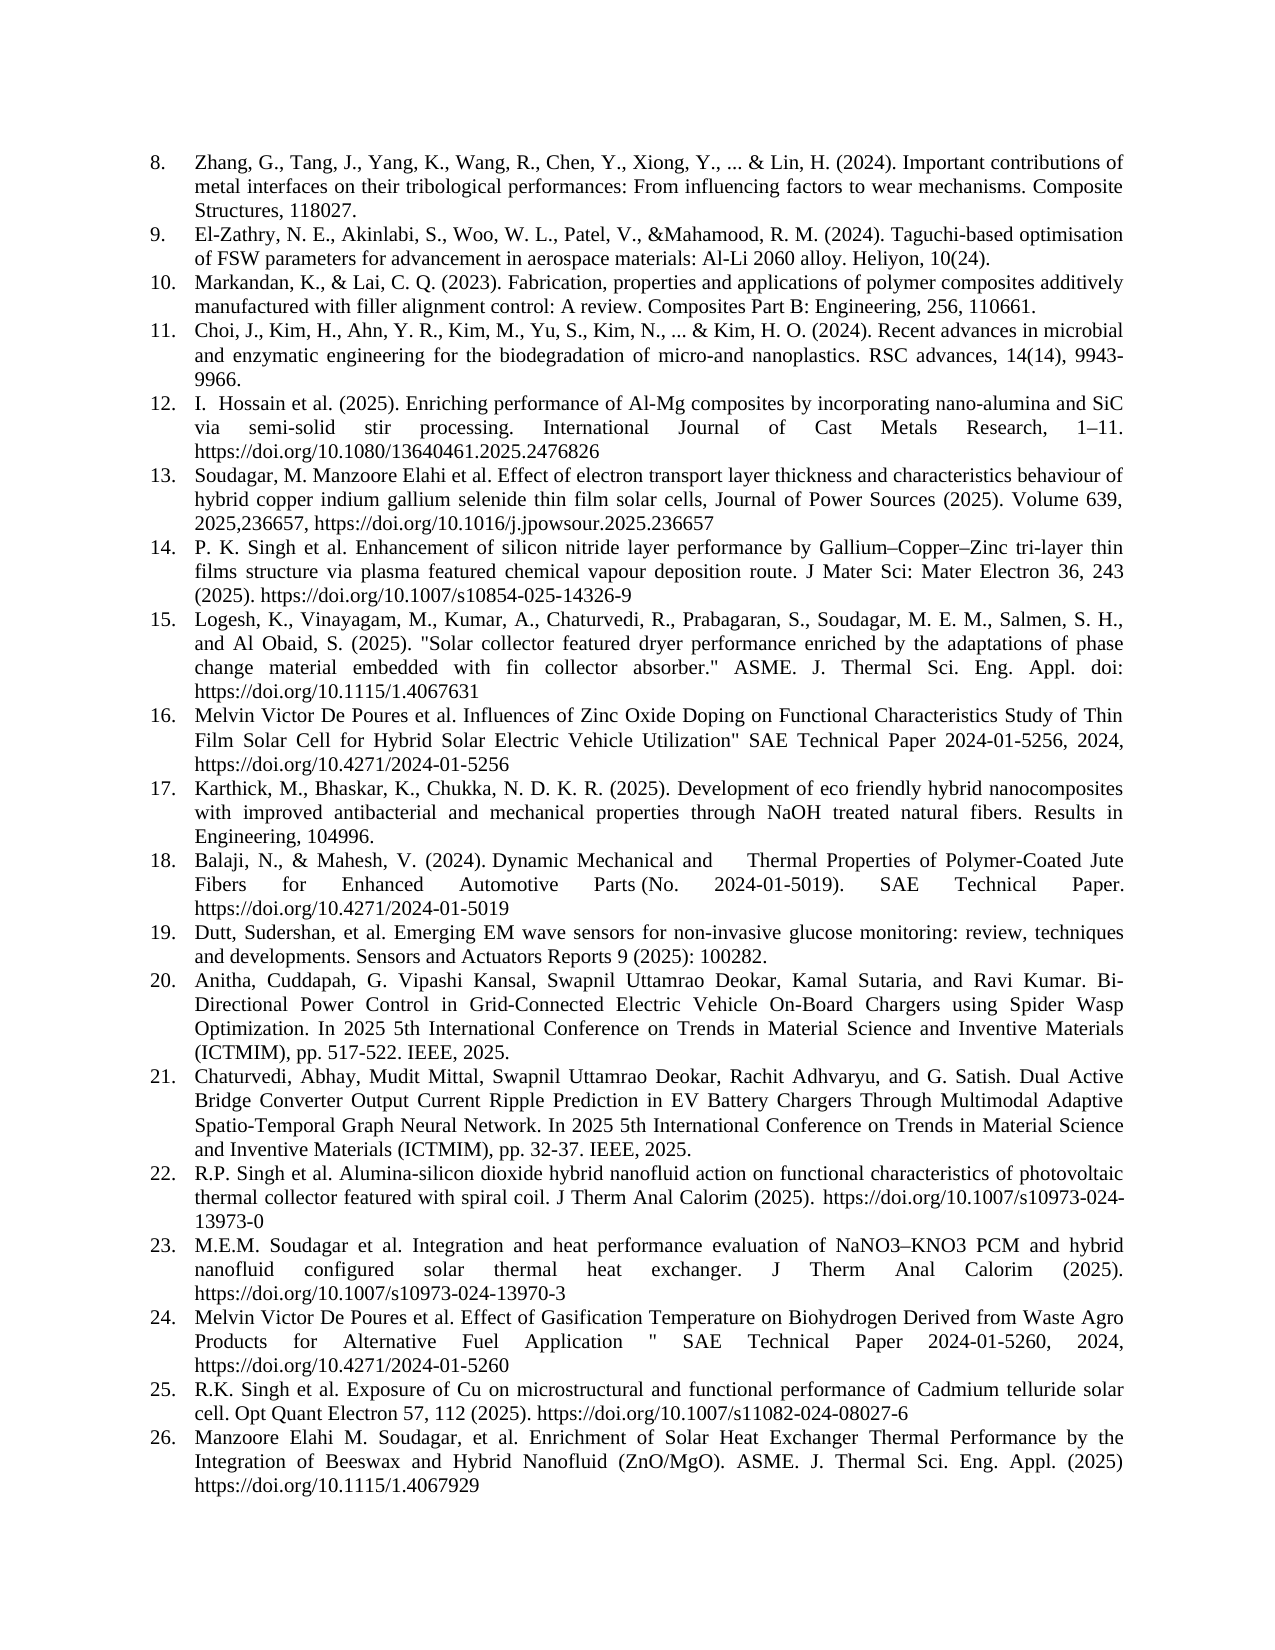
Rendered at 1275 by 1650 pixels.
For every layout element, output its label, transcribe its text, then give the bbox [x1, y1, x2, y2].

text Balaji, N., & Mahesh, V. (2024). Dynamic Mechanical and Thermal Properties of Polymer-Coated Jute Fibers for Enhanced Automotive Parts (No. 2024-01-5019). SAE Technical Paper. https://doi.org/10.4271/2024-01-5019 [150, 848, 1125, 920]
text Logesh, K., Vinayagam, M., Kumar, A., Chaturvedi, R., Prabagaran, S., Soudagar, M. E. M., Salmen, S. H., and Al Obaid, S. (2025). "Solar collector featured dryer performance enriched by the adaptations of phase change material embedded with fin collector absorber." ASME. J. Thermal Sci. Eng. Appl. doi: https://doi.org/10.1115/1.4067631 [150, 607, 1125, 703]
text Melvin Victor De Poures et al. Effect of Gasification Temperature on Biohydrogen Derived from Waste Agro Products for Alternative Fuel Application " SAE Technical Paper 2024-01-5260, 2024, https://doi.org/10.4271/2024-01-5260 [150, 1305, 1125, 1377]
text Manzoore Elahi M. Soudagar, et al. Enrichment of Solar Heat Exchanger Thermal Performance by the Integration of Beeswax and Hybrid Nanofluid (ZnO/MgO). ASME. J. Thermal Sci. Eng. Appl. (2025) https://doi.org/10.1115/1.4067929 [150, 1425, 1125, 1497]
text Markandan, K., & Lai, C. Q. (2023). Fabrication, properties and applications of polymer composites additively manufactured with filler alignment control: A review. Composites Part B: Engineering, 256, 110661. [150, 270, 1125, 318]
text M.E.M. Soudagar et al. Integration and heat performance evaluation of NaNO3–KNO3 PCM and hybrid nanofluid configured solar thermal heat exchanger. J Therm Anal Calorim (2025). https://doi.org/10.1007/s10973-024-13970-3 [150, 1233, 1125, 1305]
text R.P. Singh et al. Alumina-silicon dioxide hybrid nanofluid action on functional characteristics of photovoltaic thermal collector featured with spiral coil. J Therm Anal Calorim (2025). https://doi.org/10.1007/s10973-024-13973-0 [150, 1161, 1125, 1233]
text Karthick, M., Bhaskar, K., Chukka, N. D. K. R. (2025). Development of eco friendly hybrid nanocomposites with improved antibacterial and mechanical properties through NaOH treated natural fibers. Results in Engineering, 104996. [150, 776, 1125, 848]
text Anitha, Cuddapah, G. Vipashi Kansal, Swapnil Uttamrao Deokar, Kamal Sutaria, and Ravi Kumar. Bi-Directional Power Control in Grid-Connected Electric Vehicle On-Board Chargers using Spider Wasp Optimization. In 2025 5th International Conference on Trends in Material Science and Inventive Materials (ICTMIM), pp. 517-522. IEEE, 2025. [150, 968, 1125, 1064]
text P. K. Singh et al. Enhancement of silicon nitride layer performance by Gallium–Copper–Zinc tri-layer thin films structure via plasma featured chemical vapour deposition route. J Mater Sci: Mater Electron 36, 243 (2025). https://doi.org/10.1007/s10854-025-14326-9 [150, 535, 1125, 607]
text El-Zathry, N. E., Akinlabi, S., Woo, W. L., Patel, V., &Mahamood, R. M. (2024). Taguchi-based optimisation of FSW parameters for advancement in aerospace materials: Al-Li 2060 alloy. Heliyon, 10(24). [150, 222, 1125, 270]
text Melvin Victor De Poures et al. Influences of Zinc Oxide Doping on Functional Characteristics Study of Thin Film Solar Cell for Hybrid Solar Electric Vehicle Utilization" SAE Technical Paper 2024-01-5256, 2024, https://doi.org/10.4271/2024-01-5256 [150, 703, 1125, 776]
text R.K. Singh et al. Exposure of Cu on microstructural and functional performance of Cadmium telluride solar cell. Opt Quant Electron 57, 112 (2025). https://doi.org/10.1007/s11082-024-08027-6 [150, 1377, 1125, 1425]
text Dutt, Sudershan, et al. Emerging EM wave sensors for non-invasive glucose monitoring: review, techniques and developments. Sensors and Actuators Reports 9 (2025): 100282. [150, 920, 1125, 968]
text Zhang, G., Tang, J., Yang, K., Wang, R., Chen, Y., Xiong, Y., ... & Lin, H. (2024). Important contributions of metal interfaces on their tribological performances: From influencing factors to wear mechanisms. Composite Structures, 118027. [150, 150, 1125, 222]
text Soudagar, M. Manzoore Elahi et al. Effect of electron transport layer thickness and characteristics behaviour of hybrid copper indium gallium selenide thin film solar cells, Journal of Power Sources (2025). Volume 639, 2025,236657, https://doi.org/10.1016/j.jpowsour.2025.236657 [150, 463, 1125, 535]
text I. Hossain et al. (2025). Enriching performance of Al-Mg composites by incorporating nano-alumina and SiC via semi-solid stir processing. International Journal of Cast Metals Research, 1–11. https://doi.org/10.1080/13640461.2025.2476826 [150, 391, 1125, 463]
text Choi, J., Kim, H., Ahn, Y. R., Kim, M., Yu, S., Kim, N., ... & Kim, H. O. (2024). Recent advances in microbial and enzymatic engineering for the biodegradation of micro-and nanoplastics. RSC advances, 14(14), 9943-9966. [150, 318, 1125, 391]
text Chaturvedi, Abhay, Mudit Mittal, Swapnil Uttamrao Deokar, Rachit Adhvaryu, and G. Satish. Dual Active Bridge Converter Output Current Ripple Prediction in EV Battery Chargers Through Multimodal Adaptive Spatio-Temporal Graph Neural Network. In 2025 5th International Conference on Trends in Material Science and Inventive Materials (ICTMIM), pp. 32-37. IEEE, 2025. [150, 1064, 1125, 1161]
